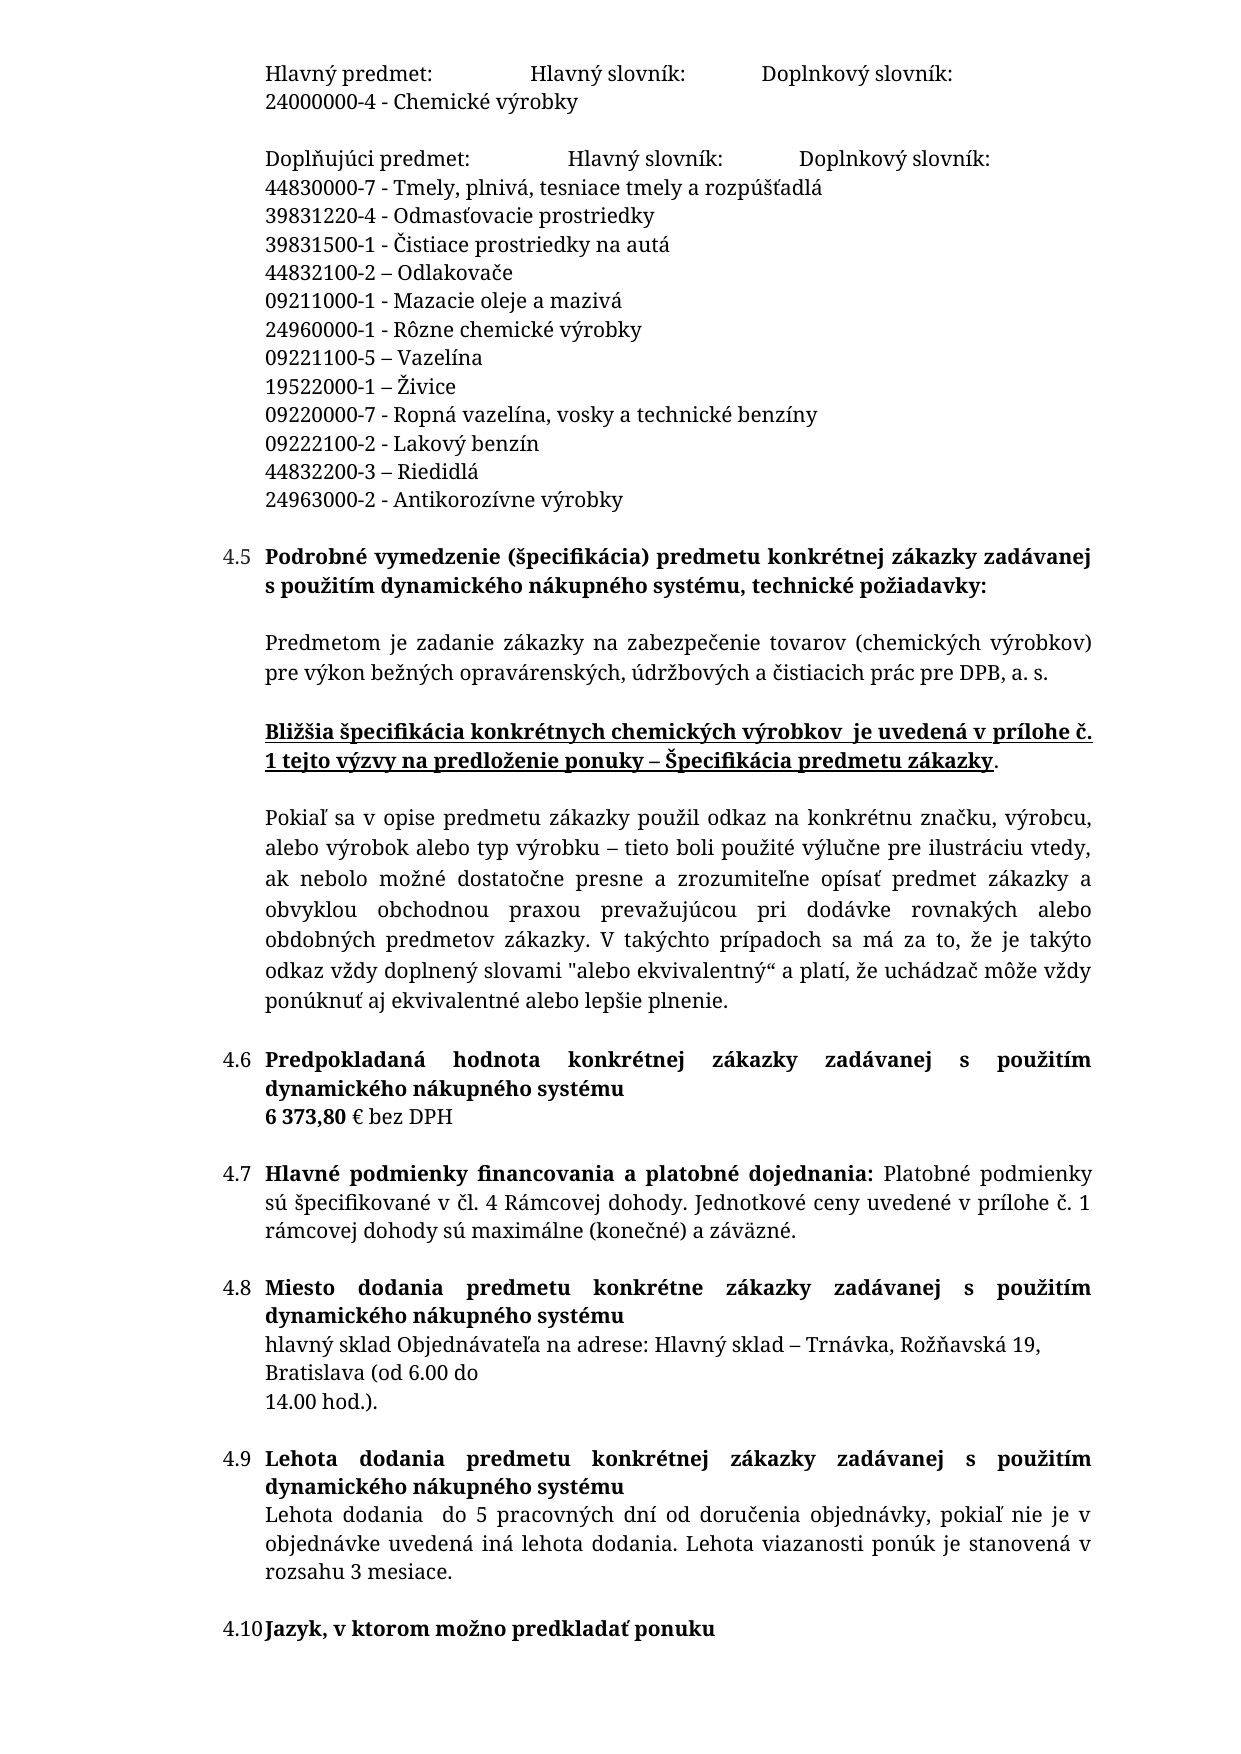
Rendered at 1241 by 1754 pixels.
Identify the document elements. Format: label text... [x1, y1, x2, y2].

list 09222100-2 - Lakový benzín [265, 429, 1093, 457]
list 24963000-2 - Antikorozívne výrobky [265, 486, 1093, 514]
list Podrobné vymedzenie (špecifikácia) predmetu konkrétnej zákazky zadávanej s použitím dynamického nákupného systému, technické požiadavky: [223, 542, 1093, 599]
list 44830000-7 - Tmely, plnivá, tesniace tmely a rozpúšťadlá [265, 173, 1093, 201]
list Pokiaľ sa v opise predmetu zákazky použil odkaz na konkrétnu značku, výrobcu, alebo výrobok alebo typ výrobku – tieto boli použité výlučne pre ilustráciu vtedy, ak nebolo možné dostatočne presne a zrozumiteľne opísať predmet zákazky a obvyklou obchodnou praxou prevažujúcou pri dodávke rovnakých alebo obdobných predmetov zákazky. V takýchto prípadoch sa má za to, že je takýto odkaz vždy doplnený slovami "alebo ekvivalentný“ a platí, že uchádzač môže vždy ponúknuť aj ekvivalentné alebo lepšie plnenie. [265, 803, 1093, 1015]
list 39831500-1 - Čistiace prostriedky na autá [265, 230, 1093, 258]
list hlavný sklad Objednávateľa na adrese: Hlavný sklad – Trnávka, Rožňavská 19, Bratislava (od 6.00 do [265, 1330, 1093, 1387]
list 24960000-1 - Rôzne chemické výrobky [265, 315, 1093, 343]
list 14.00 hod.). [265, 1387, 1093, 1415]
list Bližšia špecifikácia konkrétnych chemických výrobkov je uvedená v prílohe č. 1 tejto výzvy na predloženie ponuky – Špecifikácia predmetu zákazky. [265, 743, 1093, 774]
list 24000000-4 - Chemické výrobky [265, 87, 1093, 116]
list Doplňujúci predmet: Hlavný slovník: Doplnkový slovník: [265, 144, 1093, 173]
list Hlavné podmienky financovania a platobné dojednania: Platobné podmienky sú špecifikované v čl. 4 Rámcovej dohody. Jednotkové ceny uvedené v prílohe č. 1 rámcovej dohody sú maximálne (konečné) a záväzné. [223, 1159, 1093, 1245]
list 19522000-1 – Živice [265, 372, 1093, 400]
list 09211000-1 - Mazacie oleje a mazivá [265, 287, 1093, 315]
list Miesto dodania predmetu konkrétne zákazky zadávanej s použitím dynamického nákupného systému [223, 1273, 1093, 1330]
list Jazyk, v ktorom možno predkladať ponuku [223, 1614, 1093, 1643]
list 09221100-5 – Vazelína [265, 343, 1093, 372]
list Lehota dodania predmetu konkrétnej zákazky zadávanej s použitím dynamického nákupného systému [223, 1444, 1093, 1501]
list Hlavný predmet: Hlavný slovník: Doplnkový slovník: [265, 59, 1093, 87]
list 09220000-7 - Ropná vazelína, vosky a technické benzíny [265, 400, 1093, 429]
list Predpokladaná hodnota konkrétnej zákazky zadávanej s použitím dynamického nákupného systému [223, 1046, 1093, 1102]
list 44832100-2 – Odlakovače [265, 258, 1093, 287]
list 6 373,80 € bez DPH [265, 1102, 1093, 1131]
list Predmetom je zadanie zákazky na zabezpečenie tovarov (chemických výrobkov) pre výkon bežných opravárenských, údržbových a čistiacich prác pre DPB, a. s. [265, 628, 1093, 687]
list 39831220-4 - Odmasťovacie prostriedky [265, 201, 1093, 230]
list 44832200-3 – Riedidlá [265, 457, 1093, 486]
list Bližšia špecifikácia konkrétnych chemických výrobkov je uvedená v prílohe č. 1 tejto výzvy na predloženie ponuky – Špecifikácia predmetu zákazky. [265, 717, 1093, 742]
list Lehota dodania do 5 pracovných dní od doručenia objednávky, pokiaľ nie je v objednávke uvedená iná lehota dodania. Lehota viazanosti ponúk je stanovená v rozsahu 3 mesiace. [265, 1501, 1093, 1586]
